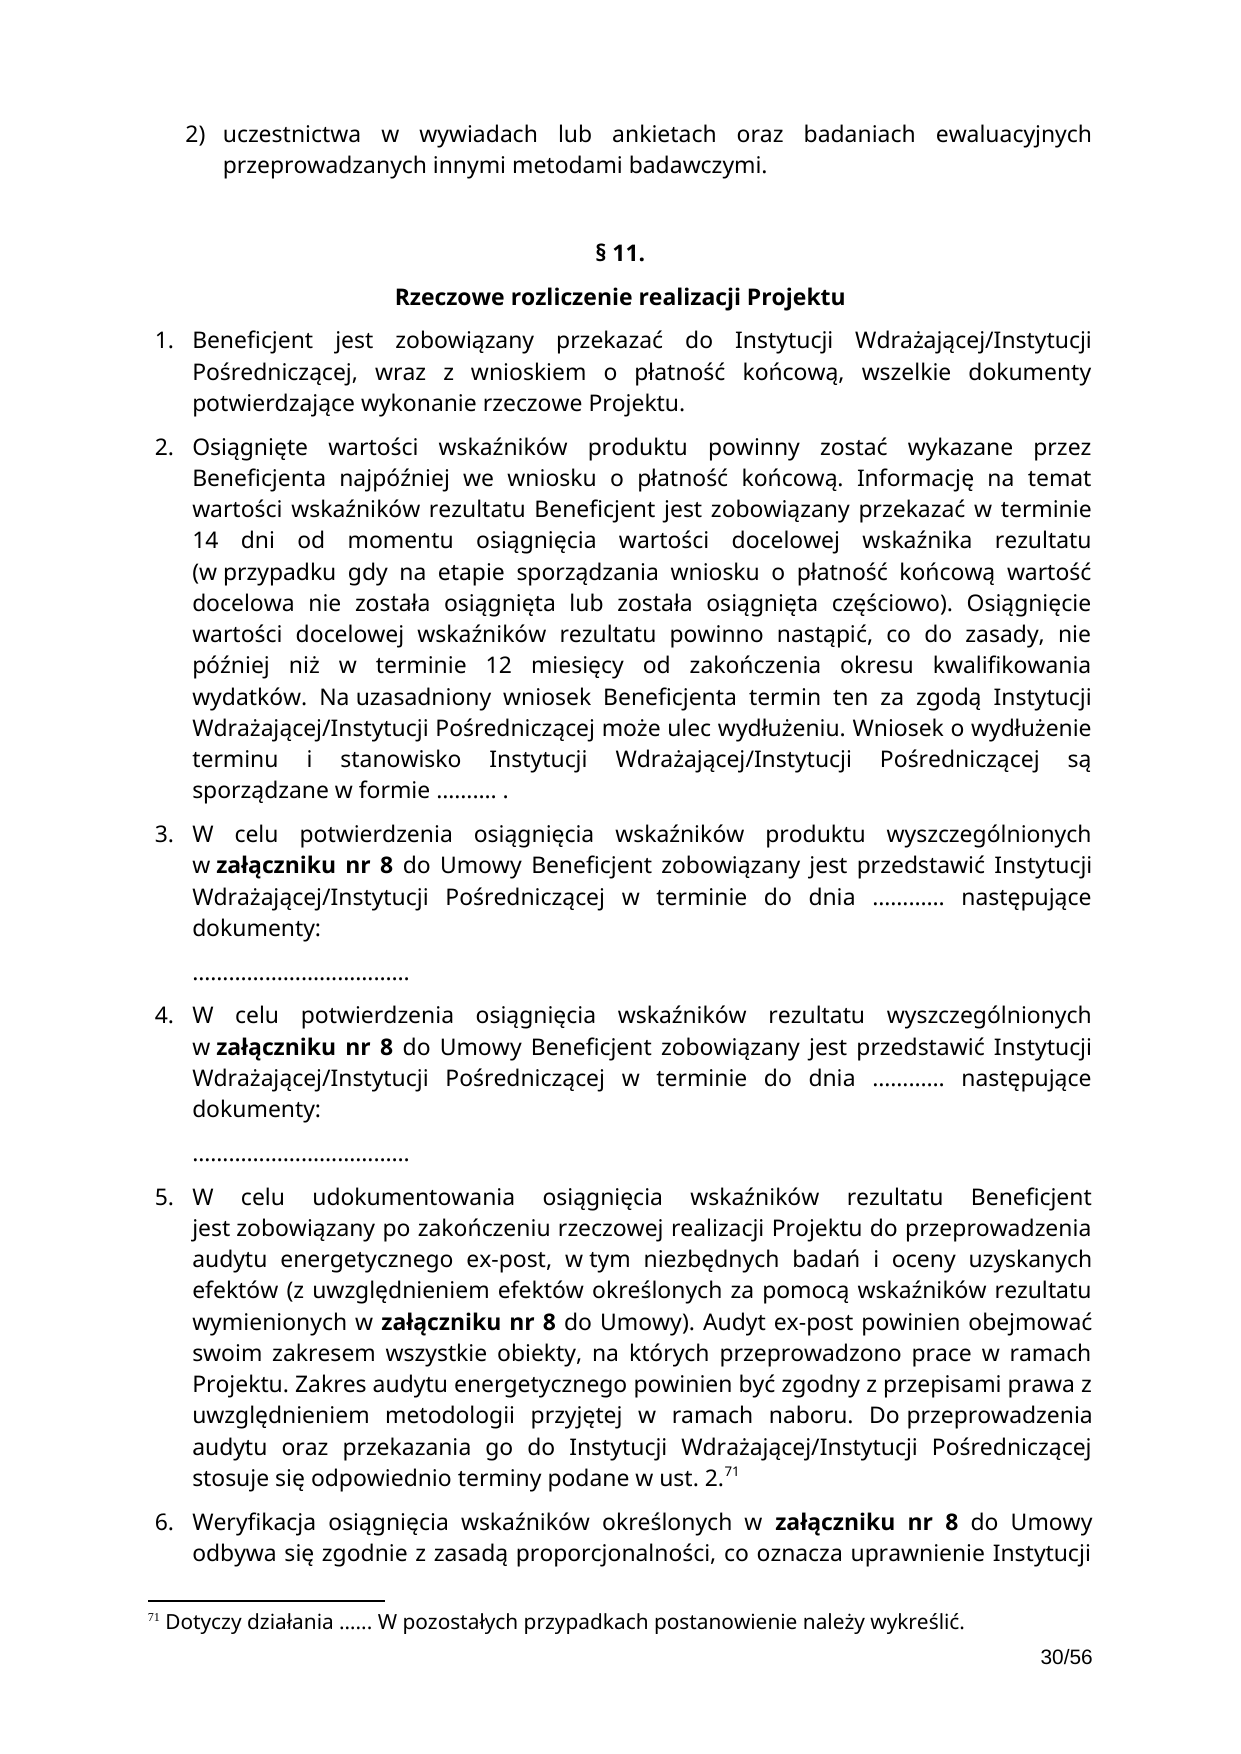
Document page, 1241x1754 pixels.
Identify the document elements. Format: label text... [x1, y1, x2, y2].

text ……………………………… [192, 956, 1092, 987]
list W celu potwierdzenia osiągnięcia wskaźników produktu wyszczególnionych w załączniku nr 8 do Umowy Beneficjent zobowiązany jest przedstawić Instytucji Wdrażającej/Instytucji Pośredniczącej w terminie do dnia ………… następujące dokumenty: [154, 818, 1092, 943]
text Rzeczowe rozliczenie realizacji Projektu [148, 281, 511, 312]
list W celu potwierdzenia osiągnięcia wskaźników rezultatu wyszczególnionych w załączniku nr 8 do Umowy Beneficjent zobowiązany jest przedstawić Instytucji Wdrażającej/Instytucji Pośredniczącej w terminie do dnia ………… następujące dokumenty: [154, 999, 1092, 1124]
list Osiągnięte wartości wskaźników produktu powinny zostać wykazane przez Beneficjenta najpóźniej we wniosku o płatność końcową. Informację na temat wartości wskaźników rezultatu Beneficjent jest zobowiązany przekazać w terminie 14 dni od momentu osiągnięcia wartości docelowej wskaźnika rezultatu (w przypadku gdy na etapie sporządzania wniosku o płatność końcową wartość docelowa nie została osiągnięta lub została osiągnięta częściowo). Osiągnięcie wartości docelowej wskaźników rezultatu powinno nastąpić, co do zasady, nie później niż w terminie 12 miesięcy od zakończenia okresu kwalifikowania wydatków. Na uzasadniony wniosek Beneficjenta termin ten za zgodą Instytucji Wdrażającej/Instytucji Pośredniczącej może ulec wydłużeniu. Wniosek o wydłużenie terminu i stanowisko Instytucji Wdrażającej/Instytucji Pośredniczącej są sporządzane w formie ………. . [154, 431, 1092, 806]
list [154, 1506, 1092, 1568]
text ……………………………… [192, 1137, 1092, 1168]
list W celu udokumentowania osiągnięcia wskaźników rezultatu Beneficjent jest zobowiązany po zakończeniu rzeczowej realizacji Projektu do przeprowadzenia audytu energetycznego ex-post, w tym niezbędnych badań i oceny uzyskanych efektów (z uwzględnieniem efektów określonych za pomocą wskaźników rezultatu wymienionych w załączniku nr 8 do Umowy). Audyt ex-post powinien obejmować swoim zakresem wszystkie obiekty, na których przeprowadzono prace w ramach Projektu. Zakres audytu energetycznego powinien być zgodny z przepisami prawa z uwzględnieniem metodologii przyjętej w ramach naboru. Do przeprowadzenia audytu oraz przekazania go do Instytucji Wdrażającej/Instytucji Pośredniczącej stosuje się odpowiednio terminy podane w ust. 2. [154, 1181, 1092, 1493]
text Rzeczowe rozliczenie realizacji Projektu [632, 281, 1092, 312]
list Beneficjent jest zobowiązany przekazać do Instytucji Wdrażającej/Instytucji Pośredniczącej, wraz z wnioskiem o płatność końcową, wszelkie dokumenty potwierdzające wykonanie rzeczowe Projektu. [154, 324, 1092, 418]
text § 11. [148, 237, 1092, 268]
list uczestnictwa w wywiadach lub ankietach oraz badaniach ewaluacyjnych przeprowadzanych innymi metodami badawczymi. [185, 118, 1092, 181]
